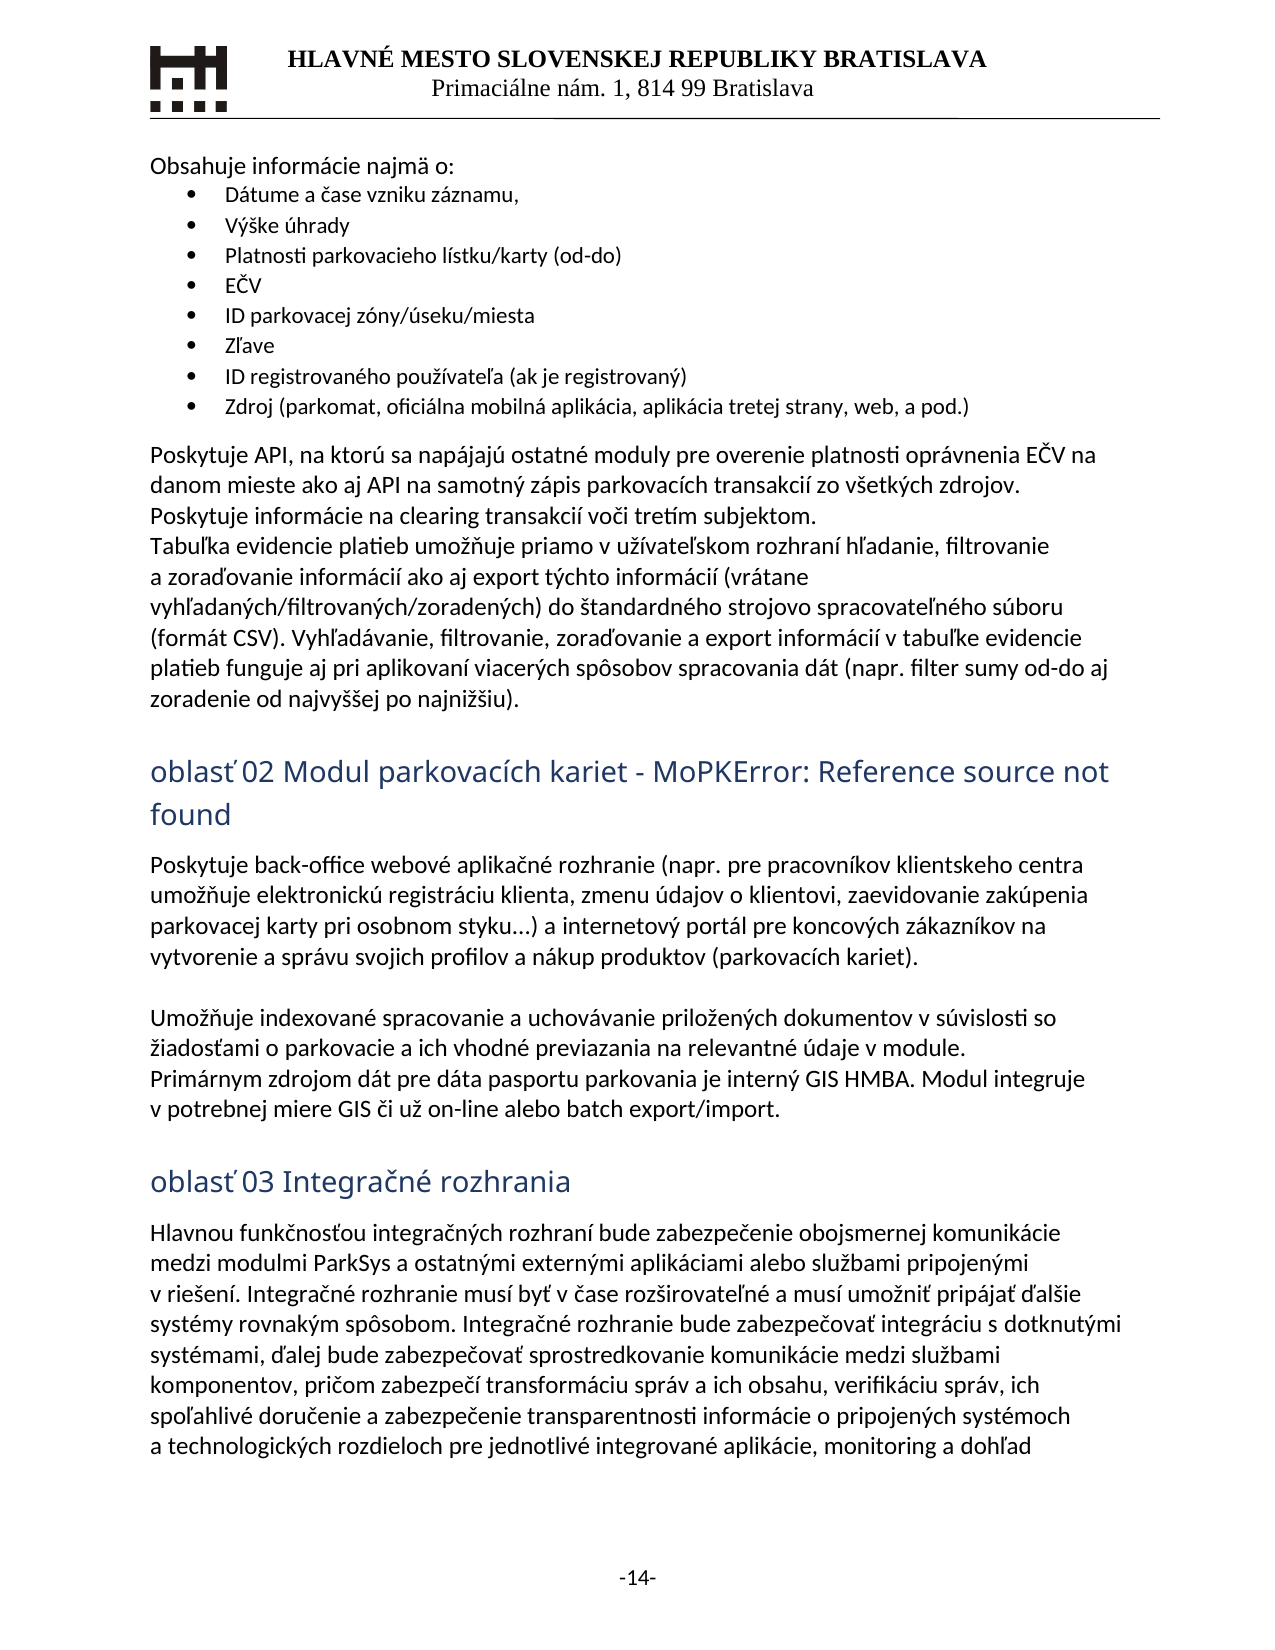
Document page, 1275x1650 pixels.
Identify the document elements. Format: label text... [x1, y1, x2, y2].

list Výške úhrady [187, 211, 1125, 239]
list ID registrovaného používateľa (ak je registrovaný) [187, 362, 1125, 390]
text Umožňuje indexované spracovanie a uchovávanie priložených dokumentov v súvislosti so žiadosťami o parkovacie a ich vhodné previazania na relevantné údaje v module. [150, 1002, 1125, 1063]
list ID parkovacej zóny/úseku/miesta [187, 301, 1125, 329]
text Poskytuje API, na ktorú sa napájajú ostatné moduly pre overenie platnosti oprávnenia EČV na danom mieste ako aj API na samotný zápis parkovacích transakcií zo všetkých zdrojov. [150, 439, 1125, 500]
list Zľave [187, 332, 1125, 359]
text Tabuľka evidencie platieb umožňuje priamo v užívateľskom rozhraní hľadanie, filtrovanie a zoraďovanie informácií ako aj export týchto informácií (vrátane vyhľadaných/filtrovaných/zoradených) do štandardného strojovo spracovateľného súboru (formát CSV). Vyhľadávanie, filtrovanie, zoraďovanie a export informácií v tabuľke evidencie platieb funguje aj pri aplikovaní viacerých spôsobov spracovania dát (napr. filter sumy od-do aj zoradenie od najvyššej po najnižšiu). [150, 530, 1125, 713]
list Dátume a čase vzniku záznamu, [187, 181, 1125, 208]
list Zdroj (parkomat, oficiálna mobilná aplikácia, aplikácia tretej strany, web, a pod.) [187, 392, 1125, 420]
list Platnosti parkovacieho lístku/karty (od-do) [187, 241, 1125, 269]
text Poskytuje back-office webové aplikačné rozhranie (napr. pre pracovníkov klientskeho centra umožňuje elektronickú registráciu klienta, zmenu údajov o klientovi, zaevidovanie zakúpenia parkovacej karty pri osobnom styku...) a internetový portál pre koncových zákazníkov na vytvorenie a správu svojich profilov a nákup produktov (parkovacích kariet). [150, 849, 1125, 971]
text Obsahuje informácie najmä o: [150, 150, 1125, 181]
list EČV [187, 271, 1125, 299]
picture [150, 46, 227, 112]
text Primárnym zdrojom dát pre dáta pasportu parkovania je interný GIS HMBA. Modul integruje v potrebnej miere GIS či už on-line alebo batch export/import. [150, 1063, 1125, 1124]
subtitle oblasť 03 Integračné rozhrania [150, 1161, 1125, 1201]
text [150, 1217, 1125, 1461]
text Poskytuje informácie na clearing transakcií voči tretím subjektom. [150, 500, 1125, 530]
